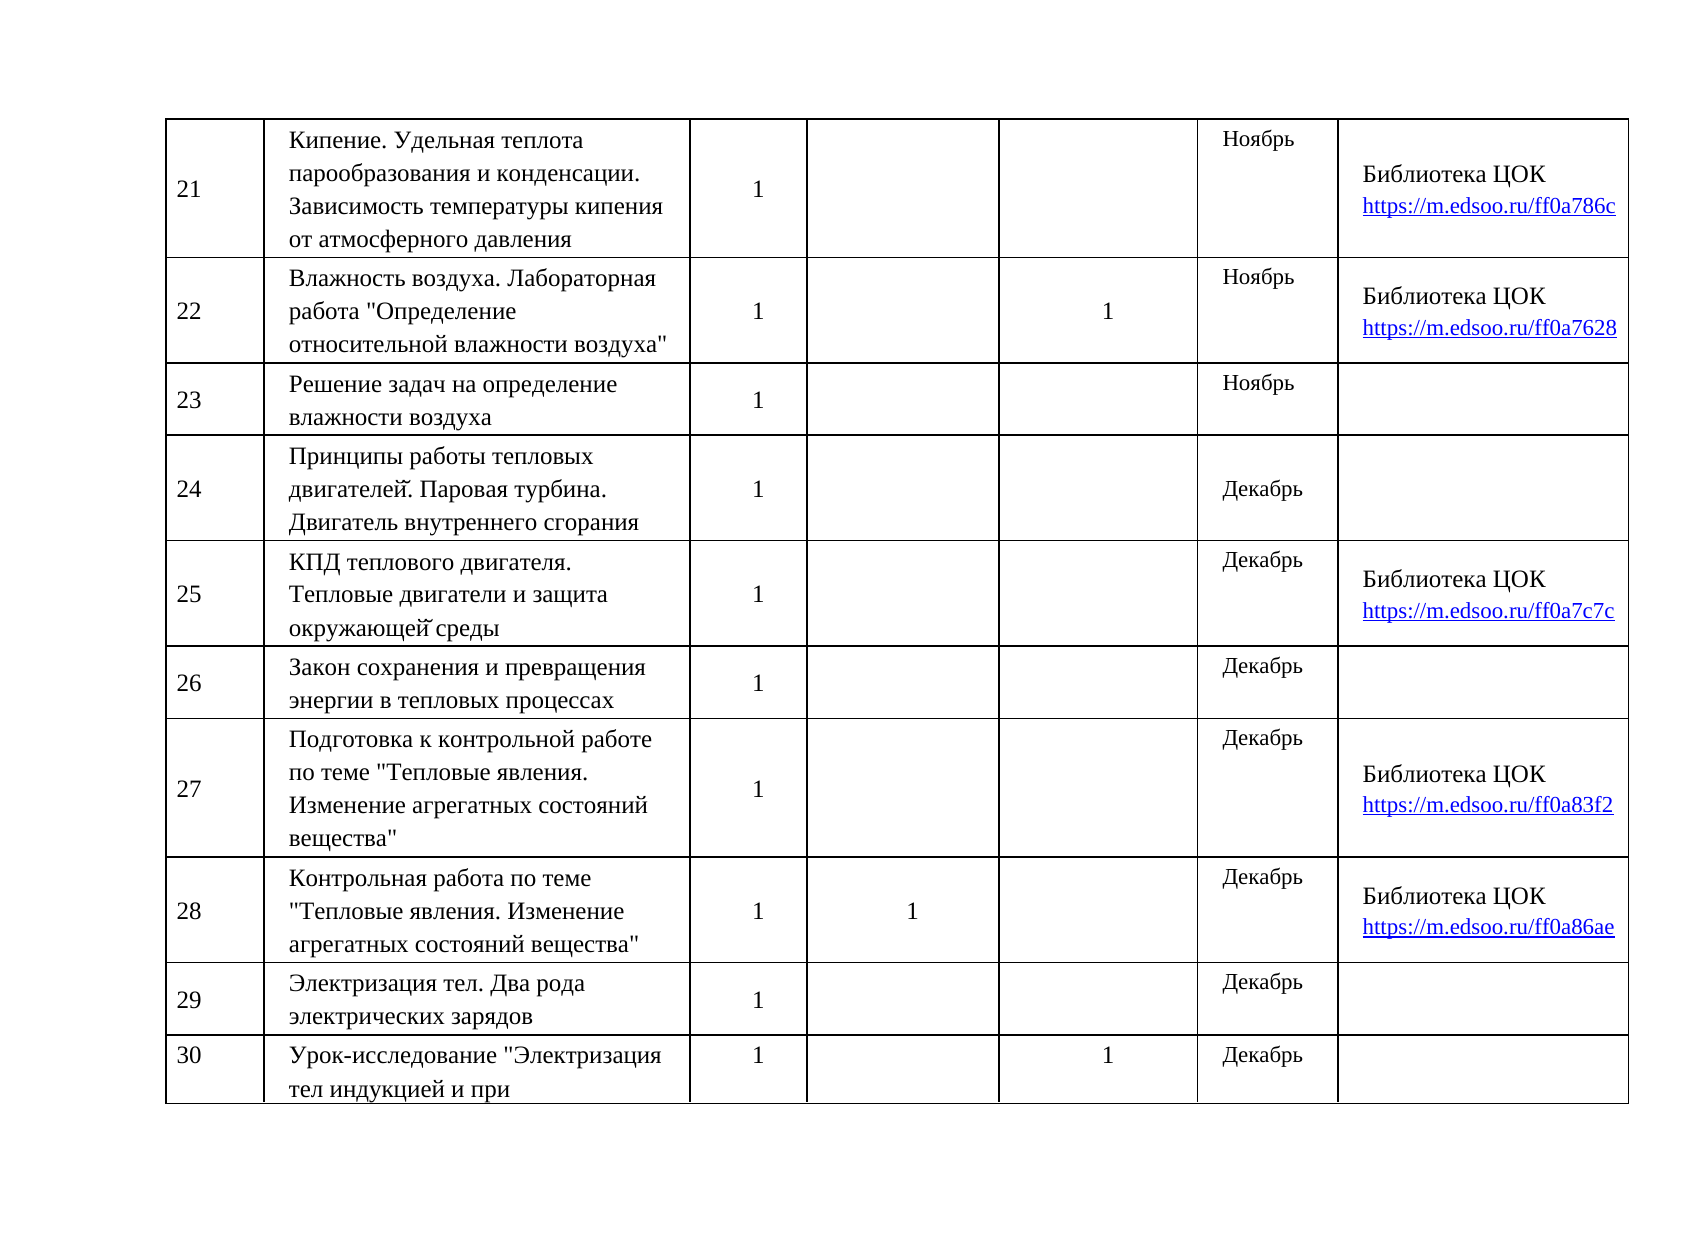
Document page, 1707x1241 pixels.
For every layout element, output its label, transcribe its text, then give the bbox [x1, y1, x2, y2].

table_cell Декабрь [1198, 541, 1337, 645]
table_cell 1 [691, 963, 806, 1034]
table_cell Библиотека ЦОК https://m.edsoo.ru/ff0a7c7c [1339, 541, 1628, 645]
table_cell Подготовка к контрольной работе по теме "Тепловые явления. Изменение агрегатных состояний вещества" [265, 719, 689, 856]
table_cell [1000, 719, 1197, 856]
table_cell [1339, 963, 1628, 1034]
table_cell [265, 1036, 689, 1102]
table_cell 22 [167, 258, 263, 362]
table_cell Декабрь [1198, 436, 1337, 540]
table_cell [808, 120, 998, 257]
table_cell 1 [691, 258, 806, 362]
table_cell Декабрь [1198, 647, 1337, 718]
table_cell Библиотека ЦОК https://m.edsoo.ru/ff0a7628 [1339, 258, 1628, 362]
table_cell [1000, 963, 1197, 1034]
table_cell [808, 647, 998, 718]
table_cell [1000, 541, 1197, 645]
table_cell [808, 963, 998, 1034]
table_cell [808, 719, 998, 856]
table_cell [1339, 1036, 1628, 1102]
table_cell 29 [167, 963, 263, 1034]
table_cell 27 [167, 719, 263, 856]
table_cell 1 [1000, 258, 1197, 362]
table_cell Электризация тел. Два рода электрических зарядов [265, 963, 689, 1034]
table_cell [1000, 436, 1197, 540]
table_cell Библиотека ЦОК https://m.edsoo.ru/ff0a83f2 [1339, 719, 1628, 856]
table_cell Кипение. Удельная теплота парообразования и конденсации. Зависимость температуры кипения от атмосферного давления [265, 120, 689, 257]
table_cell Библиотека ЦОК https://m.edsoo.ru/ff0a86ae [1339, 858, 1628, 961]
table_cell 23 [167, 364, 263, 434]
table_cell 1 [691, 719, 806, 856]
table_cell 1 [691, 120, 806, 257]
table_cell 25 [167, 541, 263, 645]
table_cell [808, 258, 998, 362]
table_cell 1 [691, 647, 806, 718]
table_cell 30 [167, 1036, 263, 1102]
table_cell 1 [808, 858, 998, 961]
table_cell 1 [691, 1036, 806, 1102]
table_cell 21 [167, 120, 263, 257]
table_cell 1 [691, 858, 806, 961]
table_cell Ноябрь [1198, 120, 1337, 257]
table_cell КПД теплового двигателя. Тепловые двигатели и защита окружающей̆ среды [265, 541, 689, 645]
table_cell Контрольная работа по теме "Тепловые явления. Изменение агрегатных состояний вещества" [265, 858, 689, 961]
table_cell Влажность воздуха. Лабораторная работа "Определение относительной влажности воздуха" [265, 258, 689, 362]
table_cell Закон сохранения и превращения энергии в тепловых процессах [265, 647, 689, 718]
table_cell [808, 1036, 998, 1102]
table_cell Ноябрь [1198, 364, 1337, 434]
table_cell Библиотека ЦОК https://m.edsoo.ru/ff0a786c [1339, 120, 1628, 257]
table_cell [1000, 120, 1197, 257]
table_cell [1339, 364, 1628, 434]
table_cell Декабрь [1198, 1036, 1337, 1102]
table_cell 1 [691, 436, 806, 540]
table_cell [808, 364, 998, 434]
table_cell [1339, 647, 1628, 718]
table_cell [1000, 647, 1197, 718]
table_cell Решение задач на определение влажности воздуха [265, 364, 689, 434]
table_cell 1 [691, 364, 806, 434]
table_cell [1000, 364, 1197, 434]
table_cell [808, 436, 998, 540]
table_cell Декабрь [1198, 858, 1337, 961]
table_cell [808, 541, 998, 645]
table_cell 1 [691, 541, 806, 645]
table_cell 1 [1000, 1036, 1197, 1102]
table_cell Ноябрь [1198, 258, 1337, 362]
table_cell [1000, 858, 1197, 961]
table_cell 24 [167, 436, 263, 540]
table_cell Декабрь [1198, 719, 1337, 856]
table_cell Декабрь [1198, 963, 1337, 1034]
table_cell 26 [167, 647, 263, 718]
table_cell 28 [167, 858, 263, 961]
table_cell [1339, 436, 1628, 540]
table_cell Принципы работы тепловых двигателей̆. Паровая турбина. Двигатель внутреннего сгорания [265, 436, 689, 540]
